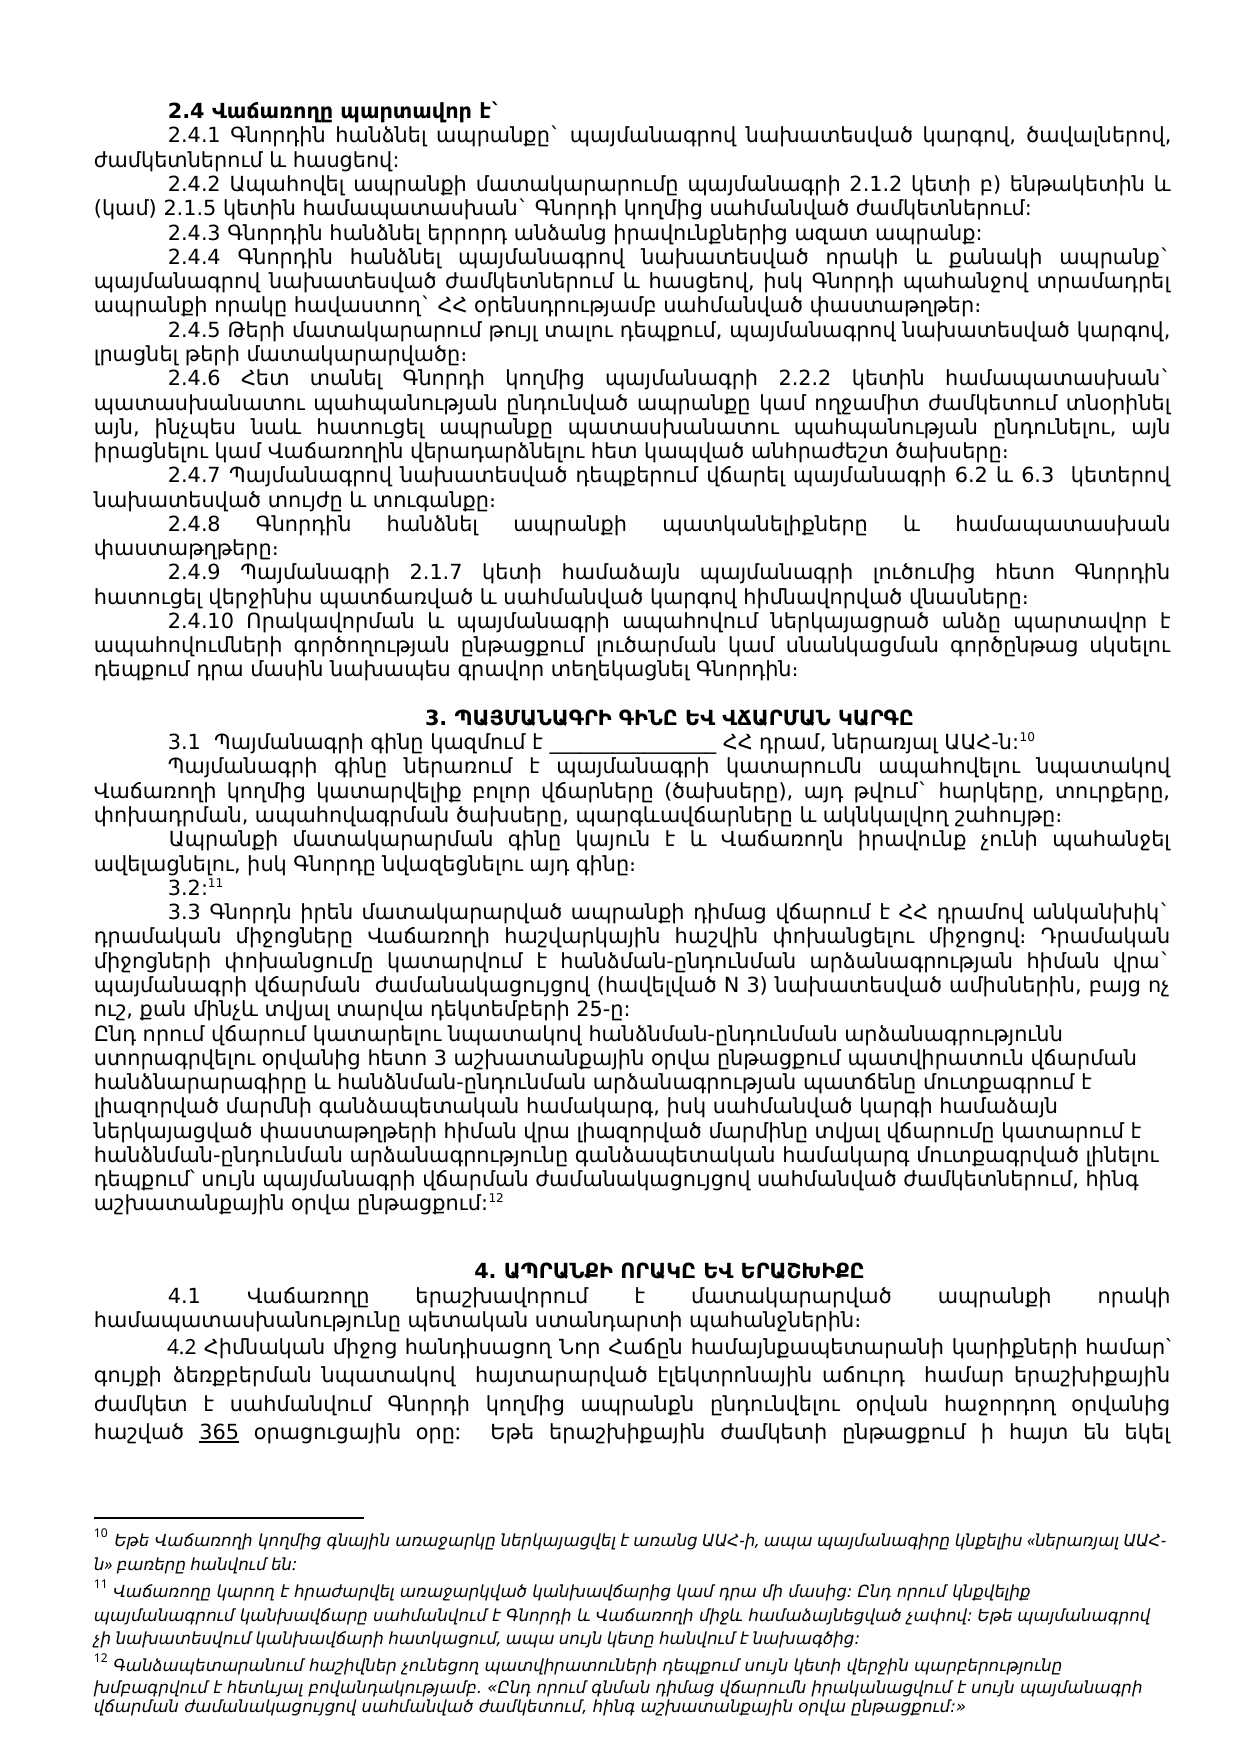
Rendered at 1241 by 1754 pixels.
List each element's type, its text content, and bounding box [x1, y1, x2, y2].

text 2.4.9 Պայմանագրի 2.1.7 կետի համաձայն պայմանագրի լուծումից հետո Գնորդին հատուցել վերջինիս պատճառված և սահմանված կարգով հիմնավորված վնասները։ [94, 560, 1171, 609]
text 3.2: [94, 876, 1171, 900]
text 4. ԱՊՐԱՆՔԻ ՈՐԱԿԸ ԵՎ ԵՐԱՇԽԻՔԸ [94, 1259, 1171, 1284]
text 3.1 Պայմանագրի գինը կազմում է ________________ ՀՀ դրամ, ներառյալ ԱԱՀ-ն: [94, 730, 1171, 754]
text 3. ՊԱՅՄԱՆԱԳՐԻ ԳԻՆԸ ԵՎ ՎՃԱՐՄԱՆ ԿԱՐԳԸ [94, 706, 1171, 730]
text Պայմանագրի գինը ներառում է պայմանագրի կատարումն ապահովելու նպատակով Վաճառողի կողմից կատարվելիք բոլոր վճարները (ծախսերը), այդ թվում` հարկերը, տուրքերը, փոխադրման, ապահովագրման ծախսերը, պարգևավճարները և ակնկալվող շահույթը։ [94, 754, 1171, 827]
text 2.4.8 Գնորդին հանձնել ապրանքի պատկանելիքները և համապատասխան փաստաթղթերը։ [94, 512, 1171, 560]
text 2.4.1 Գնորդին հանձնել ապրանքը` պայմանագրով նախատեսված կարգով, ծավալներով, ժամկետներում և հասցեով: [94, 123, 1171, 172]
text 2.4.4 Գնորդին հանձնել պայմանագրով նախատեսված որակի և քանակի ապրանք` պայմանագրով նախատեսված ժամկետներում և հասցեով, իսկ Գնորդի պահանջով տրամադրել ապրանքի որակը հավաստող` ՀՀ օրենսդրությամբ սահմանված փաստաթղթեր։ [94, 245, 1171, 318]
text 2.4.5 Թերի մատակարարում թույլ տալու դեպքում, պայմանագրով նախատեսված կարգով, լրացնել թերի մատակարարվածը։ [94, 318, 1171, 366]
text 2.4.10 Որակավորման և պայմանագրի ապահովում ներկայացրած անձը պարտավոր է ապահովումների գործողության ընթացքում լուծարման կամ սնանկացման գործընթաց սկսելու դեպքում դրա մասին նախապես գրավոր տեղեկացնել Գնորդին։ [94, 609, 1171, 682]
text 2.4.3 Գնորդին հանձնել երրորդ անձանց իրավունքներից ազատ ապրանք: [94, 221, 1171, 245]
text 2.4.6 Հետ տանել Գնորդի կողմից պայմանագրի 2.2.2 կետին համապատասխան` պատասխանատու պահպանության ընդունված ապրանքը կամ ողջամիտ ժամկետում տնօրինել այն, ինչպես նաև հատուցել ապրանքը պատասխանատու պահպանության ընդունելու, այն իրացնելու կամ Վաճառողին վերադարձնելու հետ կապված անհրաժեշտ ծախսերը։ [94, 366, 1171, 463]
text 3.3 Գնորդն իրեն մատակարարված ապրանքի դիմաց վճարում է ՀՀ դրամով անկանխիկ` դրամական միջոցները Վաճառողի հաշվարկային հաշվին փոխանցելու միջոցով։ Դրամական միջոցների փոխանցումը կատարվում է հանձման-ընդունման արձանագրության հիման վրա` պայմանագրի վճարման ժամանակացույցով (հավելված N 3) նախատեսված ամիսներին, բայց ոչ ուշ, քան մինչև տվյալ տարվա դեկտեմբերի 25-ը: [94, 900, 1171, 1022]
text Ընդ որում վճարում կատարելու նպատակով հանձնման-ընդունման արձանագրությունն ստորագրվելու օրվանից հետո 3 աշխատանքային օրվա ընթացքում պատվիրատուն վճարման հանձնարարագիրը և հանձնման-ընդունման արձանագրության պատճենը մուտքագրում է լիազորված մարմնի գանձապետական համակարգ, իսկ սահմանված կարգի համաձայն ներկայացված փաստաթղթերի հիման վրա լիազորված մարմինը տվյալ վճարումը կատարում է հանձնման-ընդունման արձանագրությունը գանձապետական համակարգ մուտքագրված լինելու դեպքում՝ սույն պայմանագրի վճարման ժամանակացույցով սահմանված ժամկետներում, հինգ աշխատանքային օրվա ընթացքում: [94, 1022, 1171, 1216]
text 2.4.7 Պայմանագրով նախատեսված դեպքերում վճարել պայմանագրի 6.2 և 6.3 կետերով նախատեսված տույժը և տուգանքը։ [94, 463, 1171, 512]
text Ապրանքի մատակարարման գինը կայուն է և Վաճառողն իրավունք չունի պահանջել ավելացնելու, իսկ Գնորդը նվազեցնելու այդ գինը։ [94, 827, 1171, 876]
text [94, 1332, 1171, 1446]
text 4.1 Վաճառողը երաշխավորում է մատակարարված ապրանքի որակի համապատասխանությունը պետական ստանդարտի պահանջներին։ [94, 1284, 1171, 1332]
text 2.4.2 Ապահովել ապրանքի մատակարարումը պայմանագրի 2.1.2 կետի բ) ենթակետին և (կամ) 2.1.5 կետին համապատասխան` Գնորդի կողմից սահմանված ժամկետներում: [94, 172, 1171, 221]
text 2.4 Վաճառողը պարտավոր է` [94, 99, 1171, 123]
